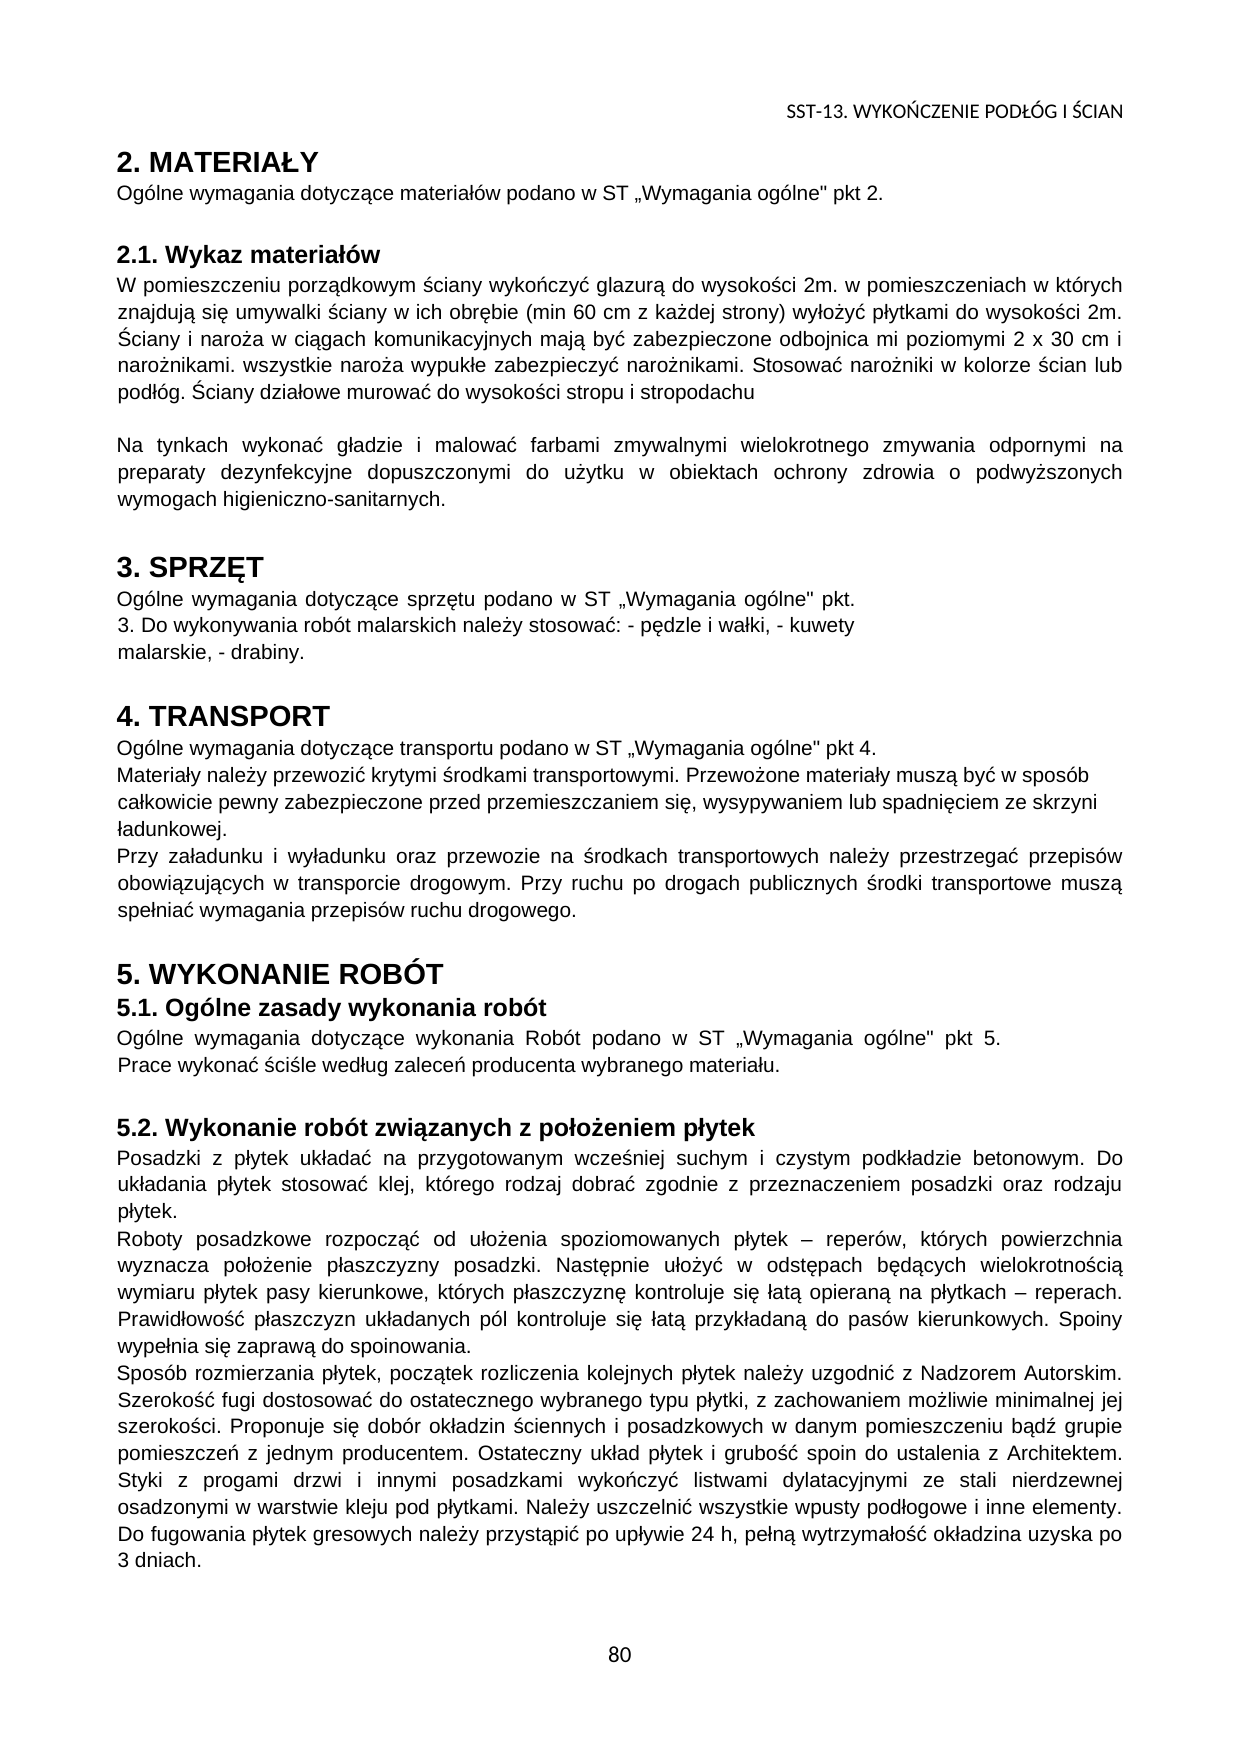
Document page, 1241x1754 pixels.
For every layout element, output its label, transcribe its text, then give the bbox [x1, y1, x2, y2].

text Roboty posadzkowe rozpocząć od ułożenia spoziomowanych płytek – reperów, których powierzchnia wyznacza położenie płaszczyzny posadzki. Następnie ułożyć w odstępach będących wielokrotnością wymiaru płytek pasy kierunkowe, których płaszczyznę kontroluje się łatą opieraną na płytkach – reperach. Prawidłowość płaszczyzn układanych pól kontroluje się łatą przykładaną do pasów kierunkowych. Spoiny wypełnia się zaprawą do spoinowania. [116, 1226, 1124, 1357]
text Ogólne wymagania dotyczące sprzętu podano w ST „Wymagania ogólne" pkt. 3. Do wykonywania robót malarskich należy stosować: - pędzle i wałki, - kuwety malarskie, - drabiny. [116, 586, 856, 664]
subtitle 4. TRANSPORT [116, 699, 1124, 733]
text 2.1. Wykaz materiałów [116, 240, 1124, 269]
text Przy załadunku i wyładunku oraz przewozie na środkach transportowych należy przestrzegać przepisów obowiązujących w transporcie drogowym. Przy ruchu po drogach publicznych środki transportowe muszą spełniać wymagania przepisów ruchu drogowego. [116, 844, 1124, 922]
text Na tynkach wykonać gładzie i malować farbami zmywalnymi wielokrotnego zmywania odpornymi na preparaty dezynfekcyjne dopuszczonymi do użytku w obiektach ochrony zdrowia o podwyższonych wymogach higieniczno-sanitarnych. [116, 433, 1124, 511]
subtitle 5. WYKONANIE ROBÓT [116, 957, 1124, 990]
subtitle 2. MATERIAŁY [116, 145, 1124, 178]
subtitle 3. SPRZĘT [116, 550, 1124, 583]
text 5.1. Ogólne zasady wykonania robót [116, 993, 1124, 1022]
text Ogólne wymagania dotyczące wykonania Robót podano w ST „Wymagania ogólne" pkt 5. Prace wykonać ściśle według zaleceń producenta wybranego materiału. [116, 1026, 1002, 1077]
text W pomieszczeniu porządkowym ściany wykończyć glazurą do wysokości 2m. w pomieszczeniach w których znajdują się umywalki ściany w ich obrębie (min 60 cm z każdej strony) wyłożyć płytkami do wysokości 2m. Ściany i naroża w ciągach komunikacyjnych mają być zabezpieczone odbojnica mi poziomymi 2 x 30 cm i narożnikami. wszystkie naroża wypukłe zabezpieczyć narożnikami. Stosować narożniki w kolorze ścian lub podłóg. Ściany działowe murować do wysokości stropu i stropodachu [116, 273, 1124, 404]
text Materiały należy przewozić krytymi środkami transportowymi. Przewożone materiały muszą być w sposób całkowicie pewny zabezpieczone przed przemieszczaniem się, wysypywaniem lub spadnięciem ze skrzyni ładunkowej. [116, 763, 1124, 841]
text Ogólne wymagania dotyczące materiałów podano w ST „Wymagania ogólne" pkt 2. [116, 181, 1124, 205]
text Posadzki z płytek układać na przygotowanym wcześniej suchym i czystym podkładzie betonowym. Do układania płytek stosować klej, którego rodzaj dobrać zgodnie z przeznaczeniem posadzki oraz rodzaju płytek. [116, 1146, 1124, 1223]
text Sposób rozmierzania płytek, początek rozliczenia kolejnych płytek należy uzgodnić z Nadzorem Autorskim. Szerokość fugi dostosować do ostatecznego wybranego typu płytki, z zachowaniem możliwie minimalnej jej szerokości. Proponuje się dobór okładzin ściennych i posadzkowych w danym pomieszczeniu bądź grupie pomieszczeń z jednym producentem. Ostateczny układ płytek i grubość spoin do ustalenia z Architektem. Styki z progami drzwi i innymi posadzkami wykończyć listwami dylatacyjnymi ze stali nierdzewnej osadzonymi w warstwie kleju pod płytkami. Należy uszczelnić wszystkie wpusty podłogowe i inne elementy. Do fugowania płytek gresowych należy przystąpić po upływie 24 h, pełną wytrzymałość okładzina uzyska po 3 dniach. [116, 1361, 1124, 1572]
text 5.2. Wykonanie robót związanych z położeniem płytek [116, 1113, 1124, 1141]
text Ogólne wymagania dotyczące transportu podano w ST „Wymagania ogólne" pkt 4. [116, 736, 1124, 759]
